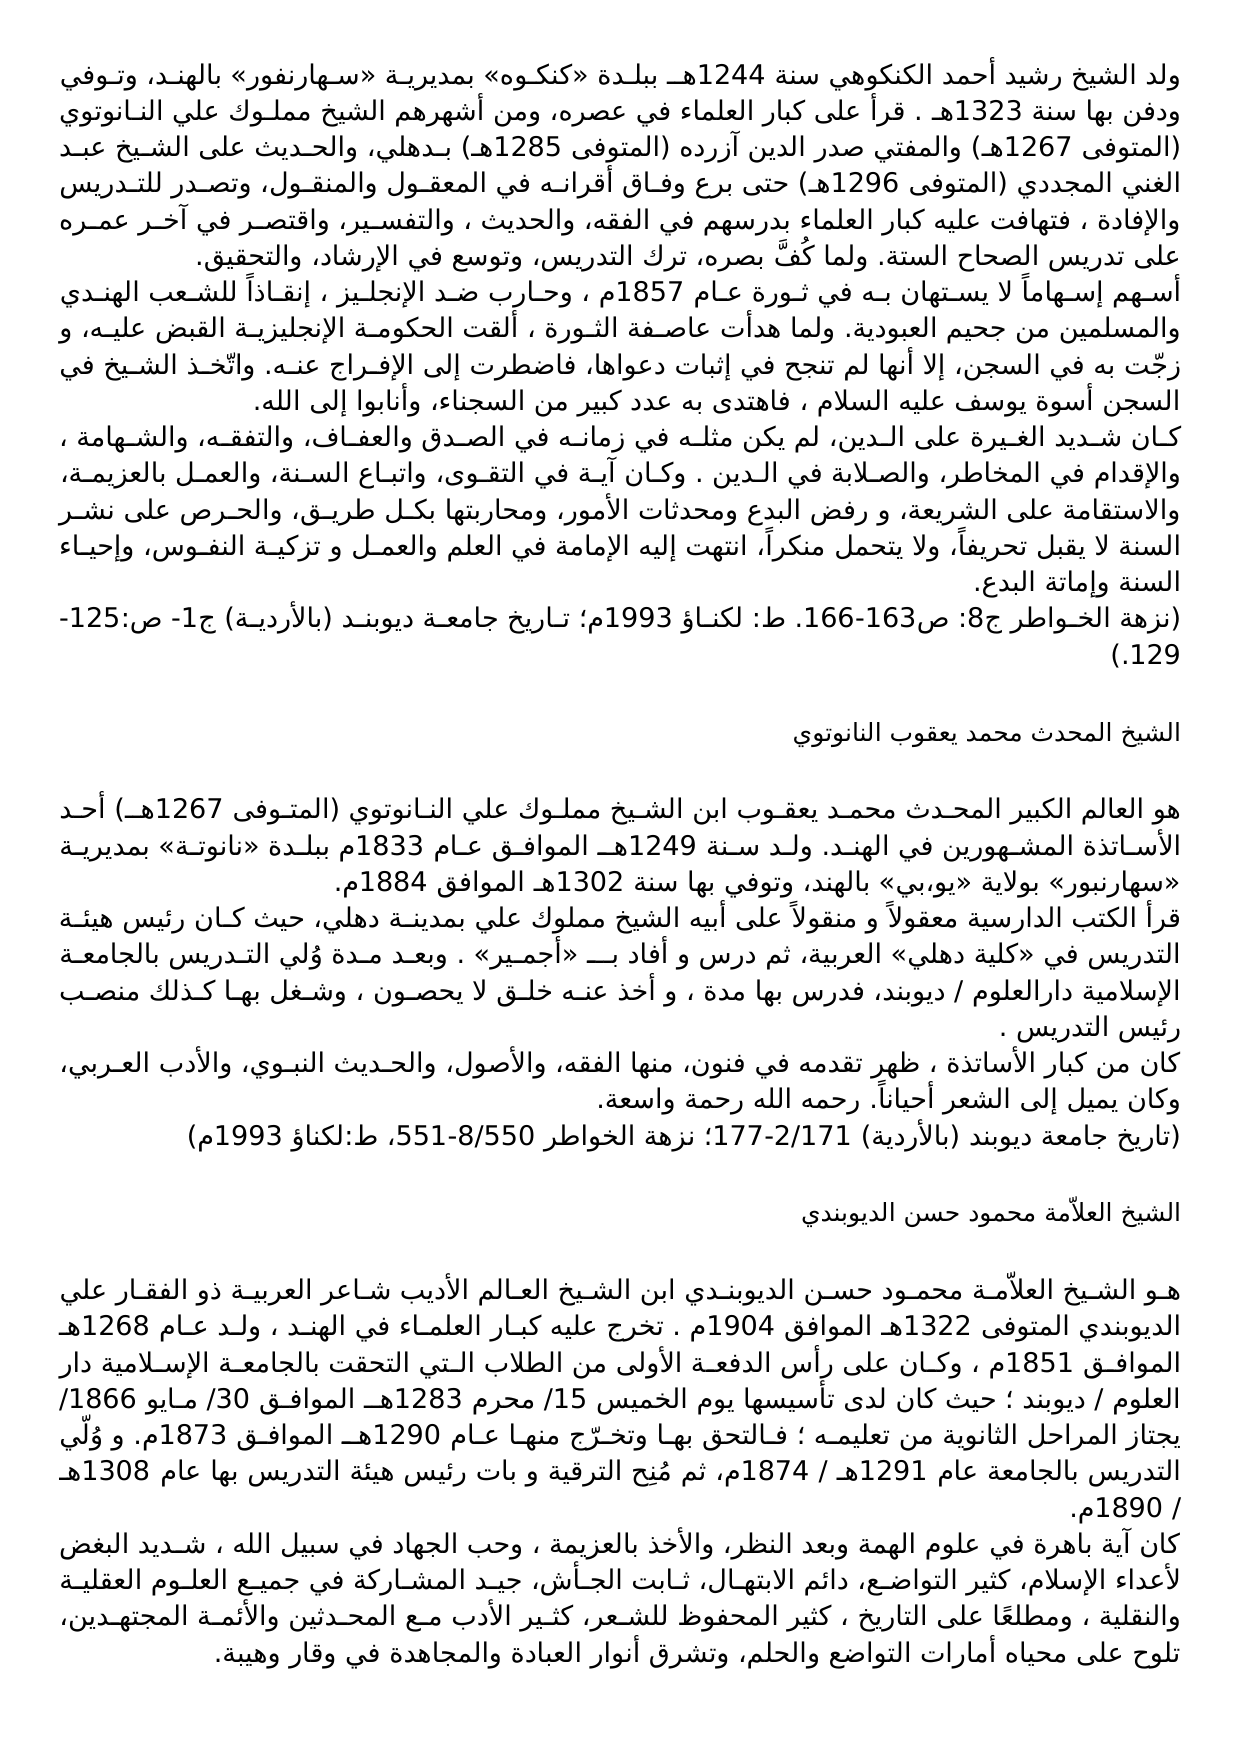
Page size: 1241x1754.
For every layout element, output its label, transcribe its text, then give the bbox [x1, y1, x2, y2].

text هو العالم الكبير المحدث محمد يعقوب ابن الشيخ مملوك علي النانوتوي (المتوفى 1267هـ) أحد الأساتذة المشهورين في الهند. ولد سنة 1249هـ الموافق عام 1833م ببلدة «نانوتة» بمديرية «سهارنبور» بولاية «يو،بي» بالهند، وتوفي بها سنة 1302هـ الموافق 1884م. [59, 794, 1181, 898]
text الشيخ المحدث محمد يعقوب النانوتوي [59, 718, 1181, 747]
text ولد الشيخ رشيد أحمد الكنكوهي سنة 1244هـ ببلدة «كنكوه» بمديرية «سهارنفور» بالهند، وتوفي ودفن بها سنة 1323هـ . قرأ على كبار العلماء في عصره، ومن أشهرهم الشيخ مملوك علي النانوتوي (المتوفى 1267هـ) والمفتي صدر الدين آزرده (المتوفى 1285هـ) بدهلي، والحديث على الشيخ عبد الغني المجددي (المتوفى 1296هـ) حتى برع وفاق أقرانه في المعقول والمنقول، وتصدر للتدريس والإفادة ، فتهافت عليه كبار العلماء بدرسهم في الفقه، والحديث ، والتفسير، واقتصر في آخر عمره على تدريس الصحاح الستة. ولما كُفَّ بصره، ترك التدريس، وتوسع في الإرشاد، والتحقيق. [59, 59, 1181, 272]
text هو الشيخ العلاّمة محمود حسن الديوبندي ابن الشيخ العالم الأديب شاعر العربية ذو الفقار علي الديوبندي المتوفى 1322هـ الموافق 1904م . تخرج عليه كبار العلماء في الهند ، ولد عام 1268هـ الموافق 1851م ، وكان على رأس الدفعة الأولى من الطلاب التي التحقت بالجامعة الإسلامية دار العلوم / ديوبند ؛ حيث كان لدى تأسيسها يوم الخميس 15/ محرم 1283هـ الموافق 30/ مايو 1866/ يجتاز المراحل الثانوية من تعليمه ؛ فالتحق بها وتخرّج منها عام 1290هـ الموافق 1873م. و وُلّي التدريس بالجامعة عام 1291هـ / 1874م، ثم مُنِح الترقية و بات رئيس هيئة التدريس بها عام 1308هـ / 1890م. [59, 1274, 1181, 1523]
text (نزهة الخواطر ج8: ص163-166. ط: لكناؤ 1993م؛ تاريخ جامعة ديوبند (بالأردية) ج1- ص:125-129.) [59, 603, 1181, 671]
text قرأ الكتب الدارسية معقولاً و منقولاً على أبيه الشيخ مملوك علي بمدينة دهلي، حيث كان رئيس هيئة التدريس في «كلية دهلي» العربية، ثم درس و أفاد بــ «أجمير» . وبعد مدة وُلي التدريس بالجامعة الإسلامية دارالعلوم / ديوبند، فدرس بها مدة ، و أخذ عنه خلق لا يحصون ، وشغل بها كذلك منصب رئيس التدريس . [59, 902, 1181, 1043]
text أسهم إسهاماً لا يستهان به في ثورة عام 1857م ، وحارب ضد الإنجليز ، إنقاذاً للشعب الهندي والمسلمين من جحيم العبودية. ولما هدأت عاصفة الثورة ، ألقت الحكومة الإنجليزية القبض عليه، و زجّت به في السجن، إلا أنها لم تنجح في إثبات دعواها، فاضطرت إلى الإفراج عنه. واتّخذ الشيخ في السجن أسوة يوسف عليه السلام ، فاهتدى به عدد كبير من السجناء، وأنابوا إلى الله. [59, 277, 1181, 417]
text كان من كبار الأساتذة ، ظهر تقدمه في فنون، منها الفقه، والأصول، والحديث النبوي، والأدب العربي، وكان يميل إلى الشعر أحياناً. رحمه الله رحمة واسعة. [59, 1047, 1181, 1115]
text الشيخ العلاّمة محمود حسن الديوبندي [59, 1198, 1181, 1228]
text كان آية باهرة في علوم الهمة وبعد النظر، والأخذ بالعزيمة ، وحب الجهاد في سبيل الله ، شديد البغض لأعداء الإسلام، كثير التواضع، دائم الابتهال، ثابت الجأش، جيد المشاركة في جميع العلوم العقلية والنقلية ، ومطلعًا على التاريخ ، كثير المحفوظ للشعر، كثير الأدب مع المحدثين والأئمة المجتهدين، تلوح على محياه أمارات التواضع والحلم، وتشرق أنوار العبادة والمجاهدة في وقار وهيبة. [59, 1528, 1181, 1668]
text (تاريخ جامعة ديوبند (بالأردية) 2/171-177؛ نزهة الخواطر 8/550-551، ط:لكناؤ 1993م) [59, 1120, 1181, 1151]
text كان شديد الغيرة على الدين، لم يكن مثله في زمانه في الصدق والعفاف، والتفقه، والشهامة ، والإقدام في المخاطر، والصلابة في الدين . وكان آية في التقوى، واتباع السنة، والعمل بالعزيمة، والاستقامة على الشريعة، و رفض البدع ومحدثات الأمور، ومحاربتها بكل طريق، والحرص على نشر السنة لا يقبل تحريفاً، ولا يتحمل منكراً، انتهت إليه الإمامة في العلم والعمل و تزكية النفوس، وإحياء السنة وإماتة البدع. [59, 422, 1181, 598]
